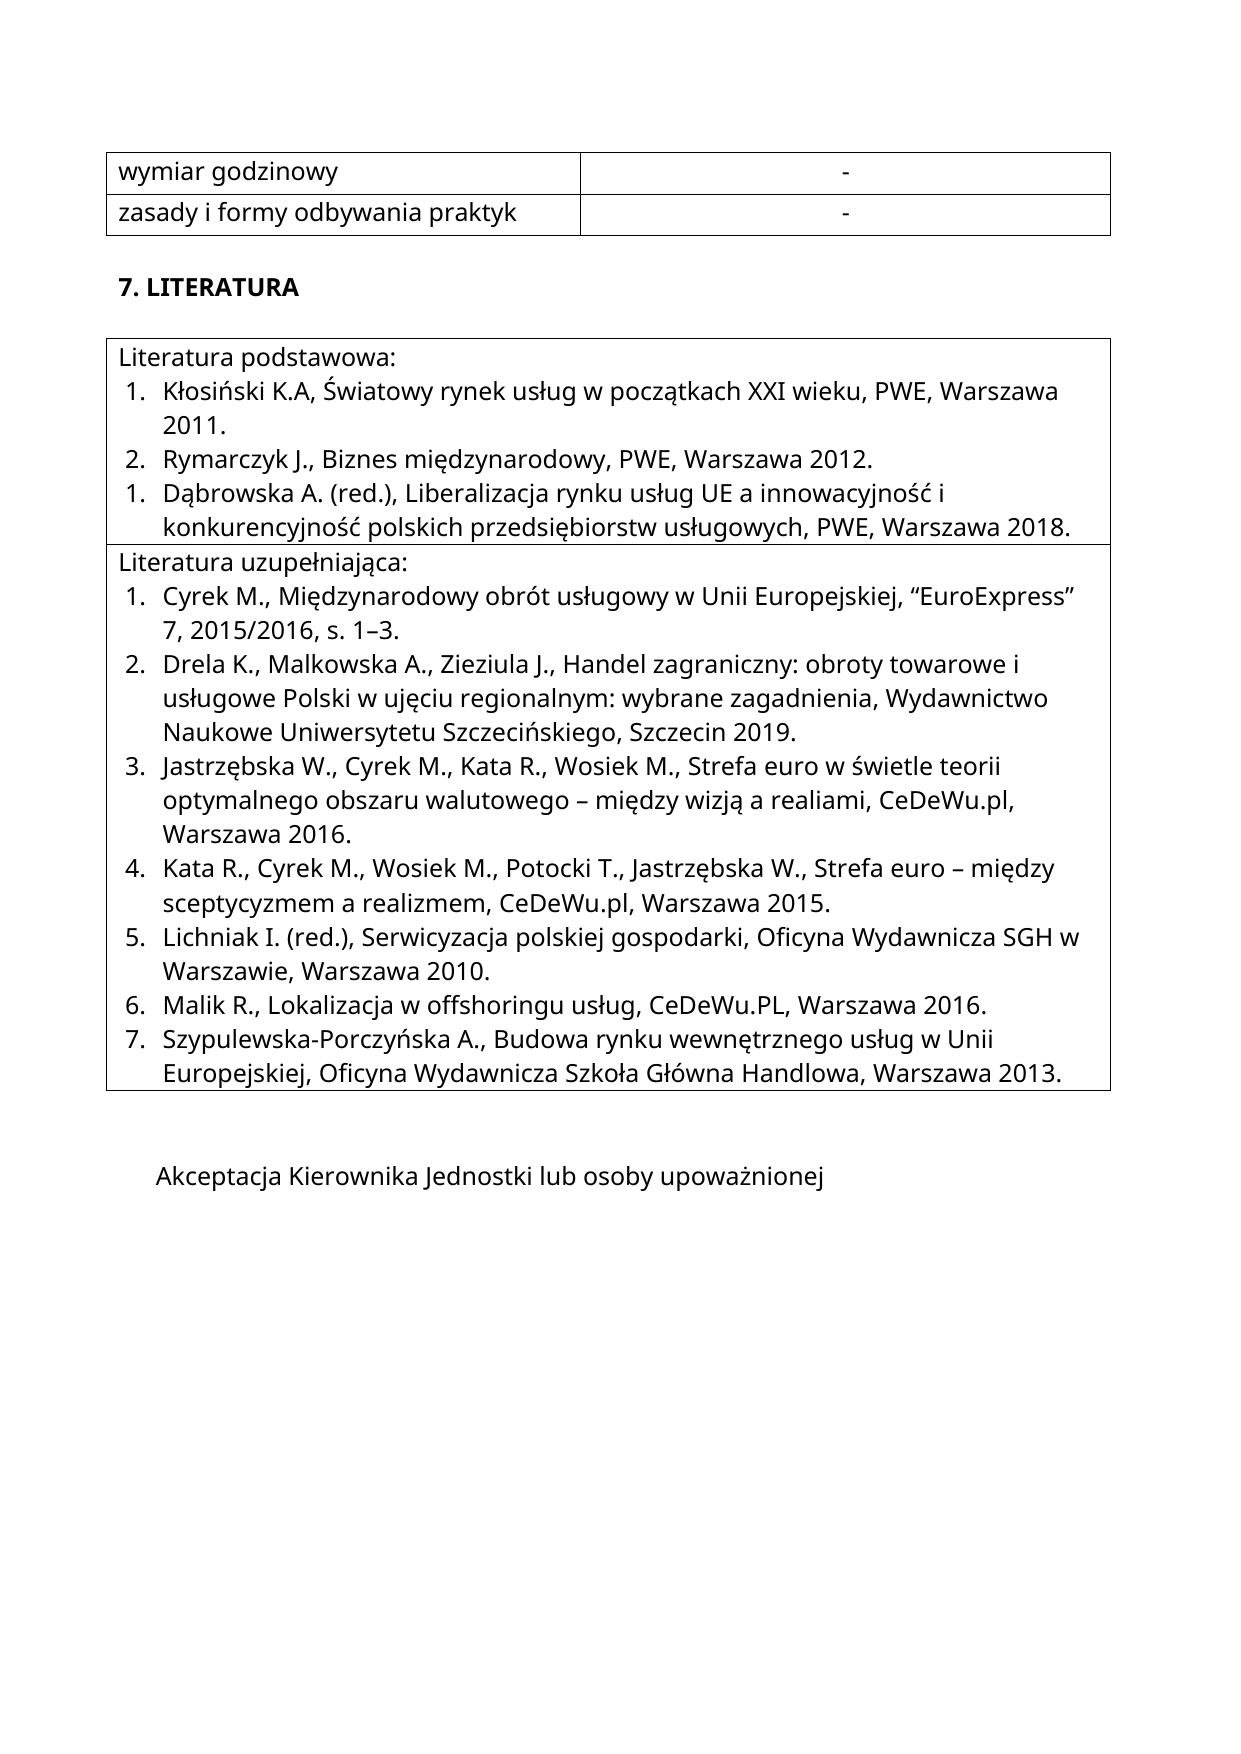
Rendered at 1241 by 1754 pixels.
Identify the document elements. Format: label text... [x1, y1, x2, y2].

table_header - [581, 153, 1110, 193]
table_cell zasady i formy odbywania praktyk [107, 195, 580, 235]
text 7. LITERATURA [118, 270, 1122, 304]
table_header Literatura podstawowa: Kłosiński K.A, Światowy rynek usług w początkach XXI wieku, PWE, Warszawa 2011. Rymarczyk J., Biznes międzynarodowy, PWE, Warszawa 2012. Dąbrowska A. (red.), Liberalizacja rynku usług UE a innowacyjność i konkurencyjność polskich przedsiębiorstw usługowych, PWE, Warszawa 2018. [107, 339, 1110, 543]
table_header wymiar godzinowy [107, 153, 580, 193]
table_cell - [581, 195, 1110, 235]
text Akceptacja Kierownika Jednostki lub osoby upoważnionej [156, 1159, 1122, 1193]
table_cell Literatura uzupełniająca: Cyrek M., Międzynarodowy obrót usługowy w Unii Europejskiej, “EuroExpress” 7, 2015/2016, s. 1–3. Drela K., Malkowska A., Zieziula J., Handel zagraniczny: obroty towarowe i usługowe Polski w ujęciu regionalnym: wybrane zagadnienia, Wydawnictwo Naukowe Uniwersytetu Szczecińskiego, Szczecin 2019. Jastrzębska W., Cyrek M., Kata R., Wosiek M., Strefa euro w świetle teorii optymalnego obszaru walutowego – między wizją a realiami, CeDeWu.pl, Warszawa 2016. Kata R., Cyrek M., Wosiek M., Potocki T., Jastrzębska W., Strefa euro – między sceptycyzmem a realizmem, CeDeWu.pl, Warszawa 2015. Lichniak I. (red.), Serwicyzacja polskiej gospodarki, Oficyna Wydawnicza SGH w Warszawie, Warszawa 2010. Malik R., Lokalizacja w offshoringu usług, CeDeWu.PL, Warszawa 2016. Szypulewska-Porczyńska A., Budowa rynku wewnętrznego usług w Unii Europejskiej, Oficyna Wydawnicza Szkoła Główna Handlowa, Warszawa 2013. [107, 545, 1110, 1089]
